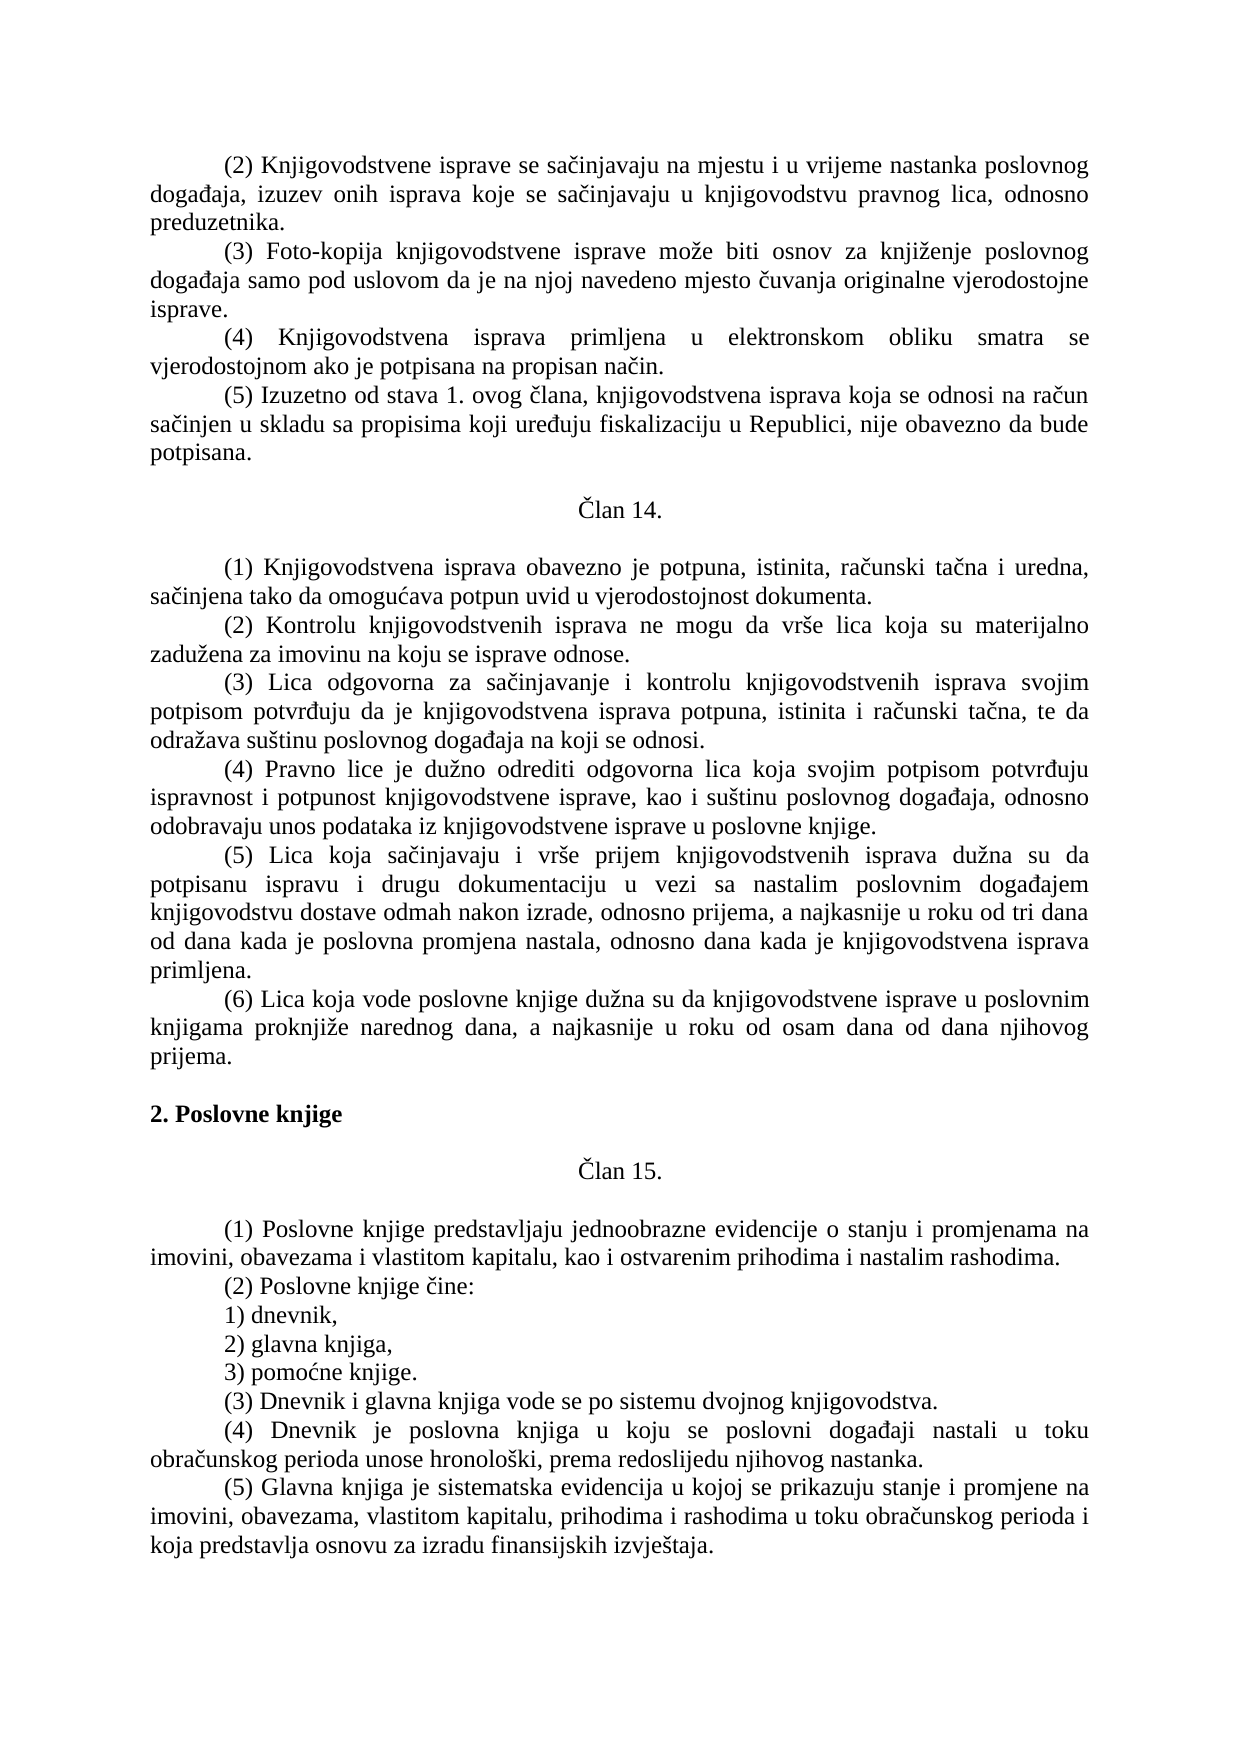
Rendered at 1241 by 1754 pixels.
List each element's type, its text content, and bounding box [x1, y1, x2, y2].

text Član 15. [150, 1156, 1090, 1185]
text 3) pomoćne knjige. [150, 1357, 1090, 1386]
text (6) Lica koja vode poslovne knjige dužna su da knjigovodstvene isprave u poslovnim knjigama proknjiže narednog dana, a najkasnije u roku od osam dana od dana njihovog prijema. [150, 984, 1090, 1070]
text (4) Pravno lice je dužno odrediti odgovorna lica koja svojim potpisom potvrđuju ispravnost i potpunost knjigovodstvene isprave, kao i suštinu poslovnog događaja, odnosno odobravaju unos podataka iz knjigovodstvene isprave u poslovne knjige. [150, 754, 1090, 840]
text (4) Knjigovodstvena isprava primljena u elektronskom obliku smatra se vjerodostojnom ako je potpisana na propisan način. [150, 322, 1090, 380]
text (2) Kontrolu knjigovodstvenih isprava ne mogu da vrše lica koja su materijalno zadužena za imovinu na koju se isprave odnose. [150, 610, 1090, 667]
text 1) dnevnik, [150, 1300, 1090, 1329]
text (2) Poslovne knjige čine: [150, 1271, 1090, 1300]
text (4) Dnevnik je poslovna knjiga u koju se poslovni događaji nastali u toku obračunskog perioda unose hronološki, prema redoslijedu njihovog nastanka. [150, 1415, 1090, 1472]
text (2) Knjigovodstvene isprave se sačinjavaju na mjestu i u vrijeme nastanka poslovnog događaja, izuzev onih isprava koje se sačinjavaju u knjigovodstvu pravnog lica, odnosno preduzetnika. [150, 150, 1090, 236]
text 2. Poslovne knjige [150, 1099, 1090, 1127]
text (3) Lica odgovorna za sačinjavanje i kontrolu knjigovodstvenih isprava svojim potpisom potvrđuju da je knjigovodstvena isprava potpuna, istinita i računski tačna, te da odražava suštinu poslovnog događaja na koji se odnosi. [150, 667, 1090, 754]
text Član 14. [150, 495, 1090, 524]
text 2) glavna knjiga, [150, 1329, 1090, 1357]
text (5) Glavna knjiga je sistematska evidencija u kojoj se prikazuju stanje i promjene na imovini, obavezama, vlastitom kapitalu, prihodima i rashodima u toku obračunskog perioda i koja predstavlja osnovu za izradu finansijskih izvještaja. [150, 1472, 1090, 1559]
text (5) Izuzetno od stava 1. ovog člana, knjigovodstvena isprava koja se odnosi na račun sačinjen u skladu sa propisima koji uređuju fiskalizaciju u Republici, nije obavezno da bude potpisana. [150, 380, 1090, 466]
text (5) Lica koja sačinjavaju i vrše prijem knjigovodstvenih isprava dužna su da potpisanu ispravu i drugu dokumentaciju u vezi sa nastalim poslovnim događajem knjigovodstvu dostave odmah nakon izrade, odnosno prijema, a najkasnije u roku od tri dana od dana kada je poslovna promjena nastala, odnosno dana kada je knjigovodstvena isprava primljena. [150, 840, 1090, 984]
text (3) Foto-kopija knjigovodstvene isprave može biti osnov za knjiženje poslovnog događaja samo pod uslovom da je na njoj navedeno mjesto čuvanja originalne vjerodostojne isprave. [150, 236, 1090, 322]
text (3) Dnevnik i glavna knjiga vode se po sistemu dvojnog knjigovodstva. [150, 1386, 1090, 1415]
text (1) Poslovne knjige predstavljaju jednoobrazne evidencije o stanju i promjenama na imovini, obavezama i vlastitom kapitalu, kao i ostvarenim prihodima i nastalim rashodima. [150, 1214, 1090, 1271]
text (1) Knjigovodstvena isprava obavezno je potpuna, istinita, računski tačna i uredna, sačinjena tako da omogućava potpun uvid u vjerodostojnost dokumenta. [150, 552, 1090, 610]
